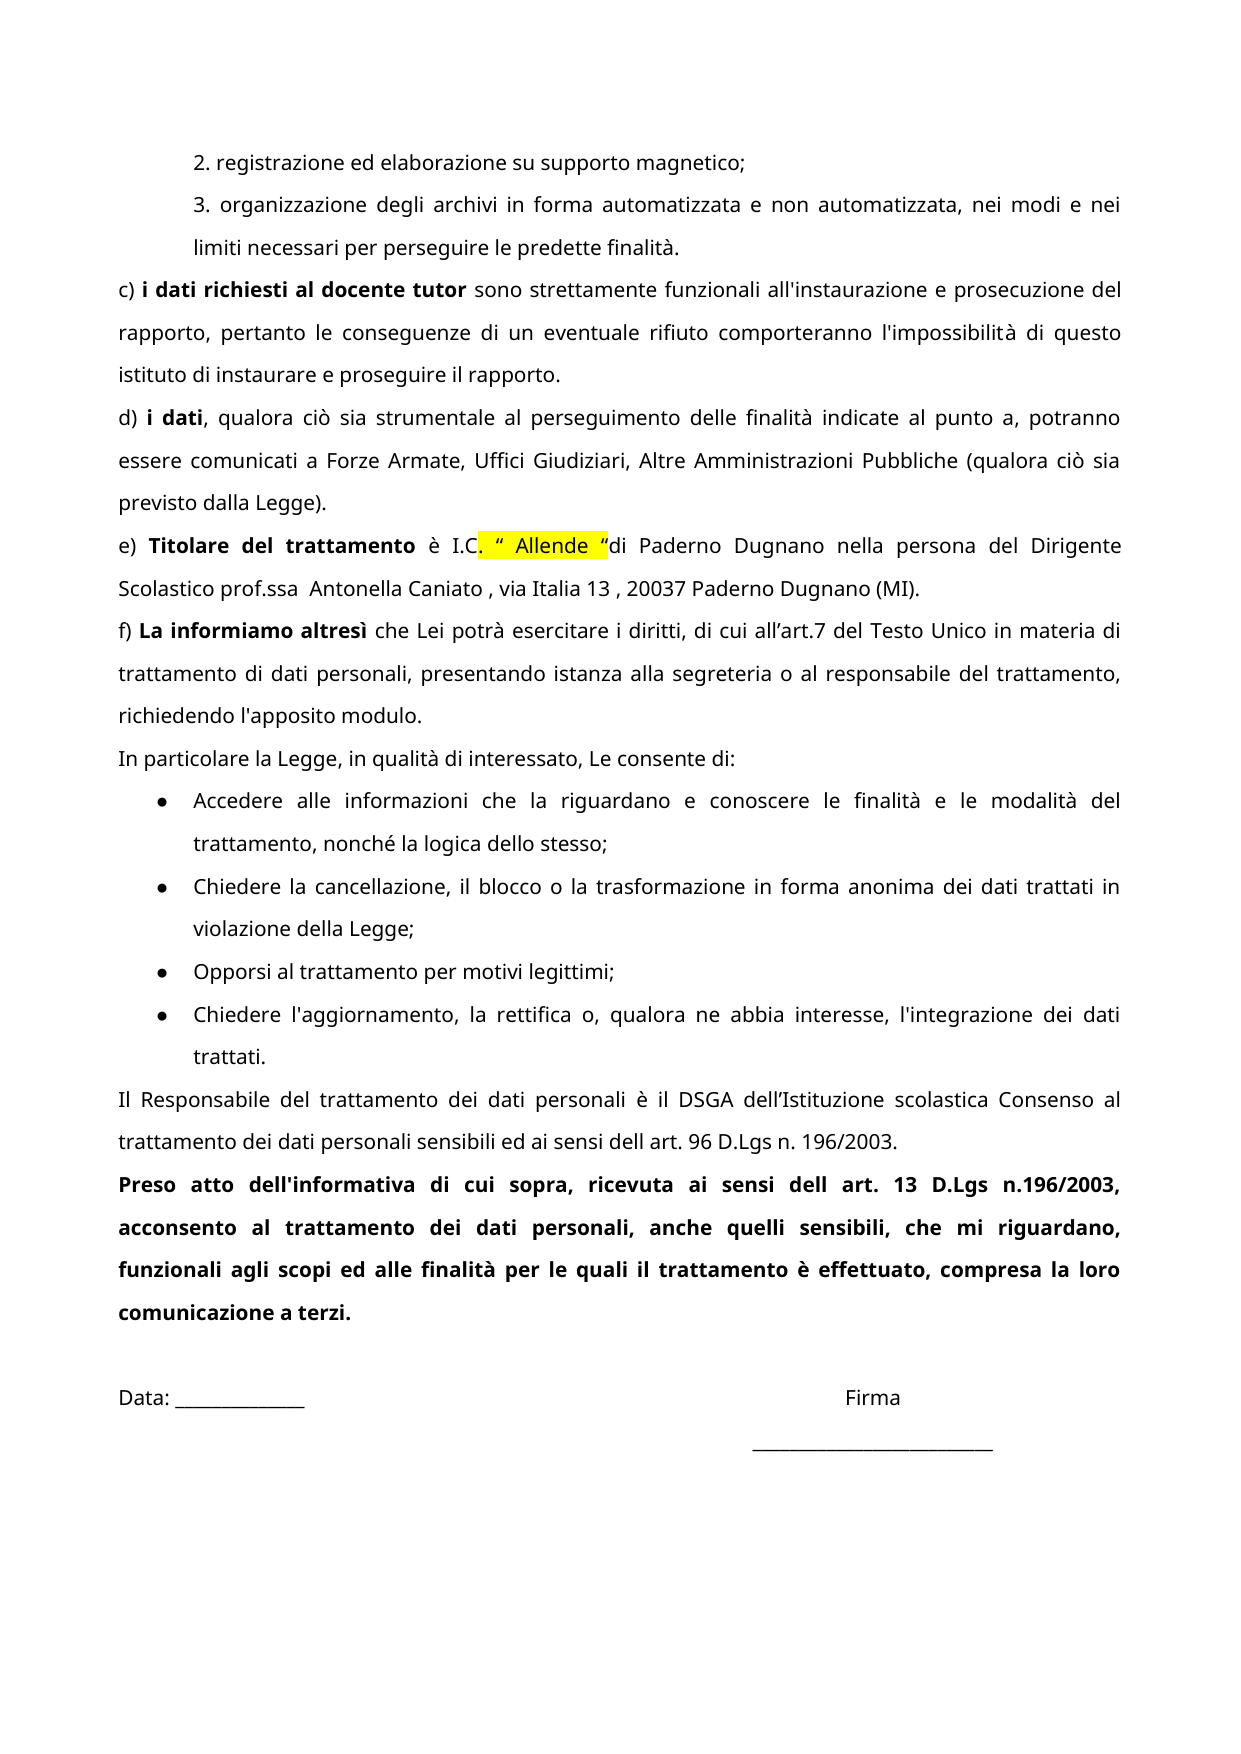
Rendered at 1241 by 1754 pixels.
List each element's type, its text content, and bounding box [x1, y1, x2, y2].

list Chiedere la cancellazione, il blocco o la trasformazione in forma anonima dei dati trattati in violazione della Legge; [156, 872, 1122, 943]
text c) i dati richiesti al docente tutor sono strettamente funzionali all'instaurazione e prosecuzione del rapporto, pertanto le conseguenze di un eventuale rifiuto comporteranno l'impossibilità di questo istituto di instaurare e proseguire il rapporto. [118, 275, 1122, 389]
table_header Firma __________________________ [620, 1383, 1125, 1467]
text f) La informiamo altresì che Lei potrà esercitare i diritti, di cui all’art.7 del Testo Unico in materia di trattamento di dati personali, presentando istanza alla segreteria o al responsabile del trattamento, richiedendo l'apposito modulo. [118, 616, 1122, 730]
text e) Titolare del trattamento è I.C. “ Allende “di Paderno Dugnano nella persona del Dirigente Scolastico prof.ssa Antonella Caniato , via Italia 13 , 20037 Paderno Dugnano (MI). [118, 531, 1122, 602]
list Chiedere l'aggiornamento, la rettifica o, qualora ne abbia interesse, l'integrazione dei dati trattati. [156, 1000, 1122, 1071]
text Preso atto dell'informativa di cui sopra, ricevuta ai sensi dell art. 13 D.Lgs n.196/2003, acconsento al trattamento dei dati personali, anche quelli sensibili, che mi riguardano, funzionali agli scopi ed alle finalità per le quali il trattamento è effettuato, compresa la loro comunicazione a terzi. [118, 1170, 1122, 1326]
text In particolare la Legge, in qualità di interessato, Le consente di: [118, 744, 1122, 772]
text d) i dati, qualora ciò sia strumentale al perseguimento delle finalità indicate al punto a, potranno essere comunicati a Forze Armate, Uffici Giudiziari, Altre Amministrazioni Pubbliche (qualora ciò sia previsto dalla Legge). [118, 403, 1122, 517]
text 3. organizzazione degli archivi in forma automatizzata e non automatizzata, nei modi e nei limiti necessari per perseguire le predette finalità. [193, 190, 1122, 261]
table_header Data: ______________ [107, 1383, 620, 1467]
text 2. registrazione ed elaborazione su supporto magnetico; [193, 148, 1122, 176]
list Opporsi al trattamento per motivi legittimi; [156, 957, 1122, 986]
list Accedere alle informazioni che la riguardano e conoscere le finalità e le modalità del trattamento, nonché la logica dello stesso; [156, 787, 1122, 858]
text Il Responsabile del trattamento dei dati personali è il DSGA dell’Istituzione scolastica Consenso al trattamento dei dati personali sensibili ed ai sensi dell art. 96 D.Lgs n. 196/2003. [118, 1085, 1122, 1156]
